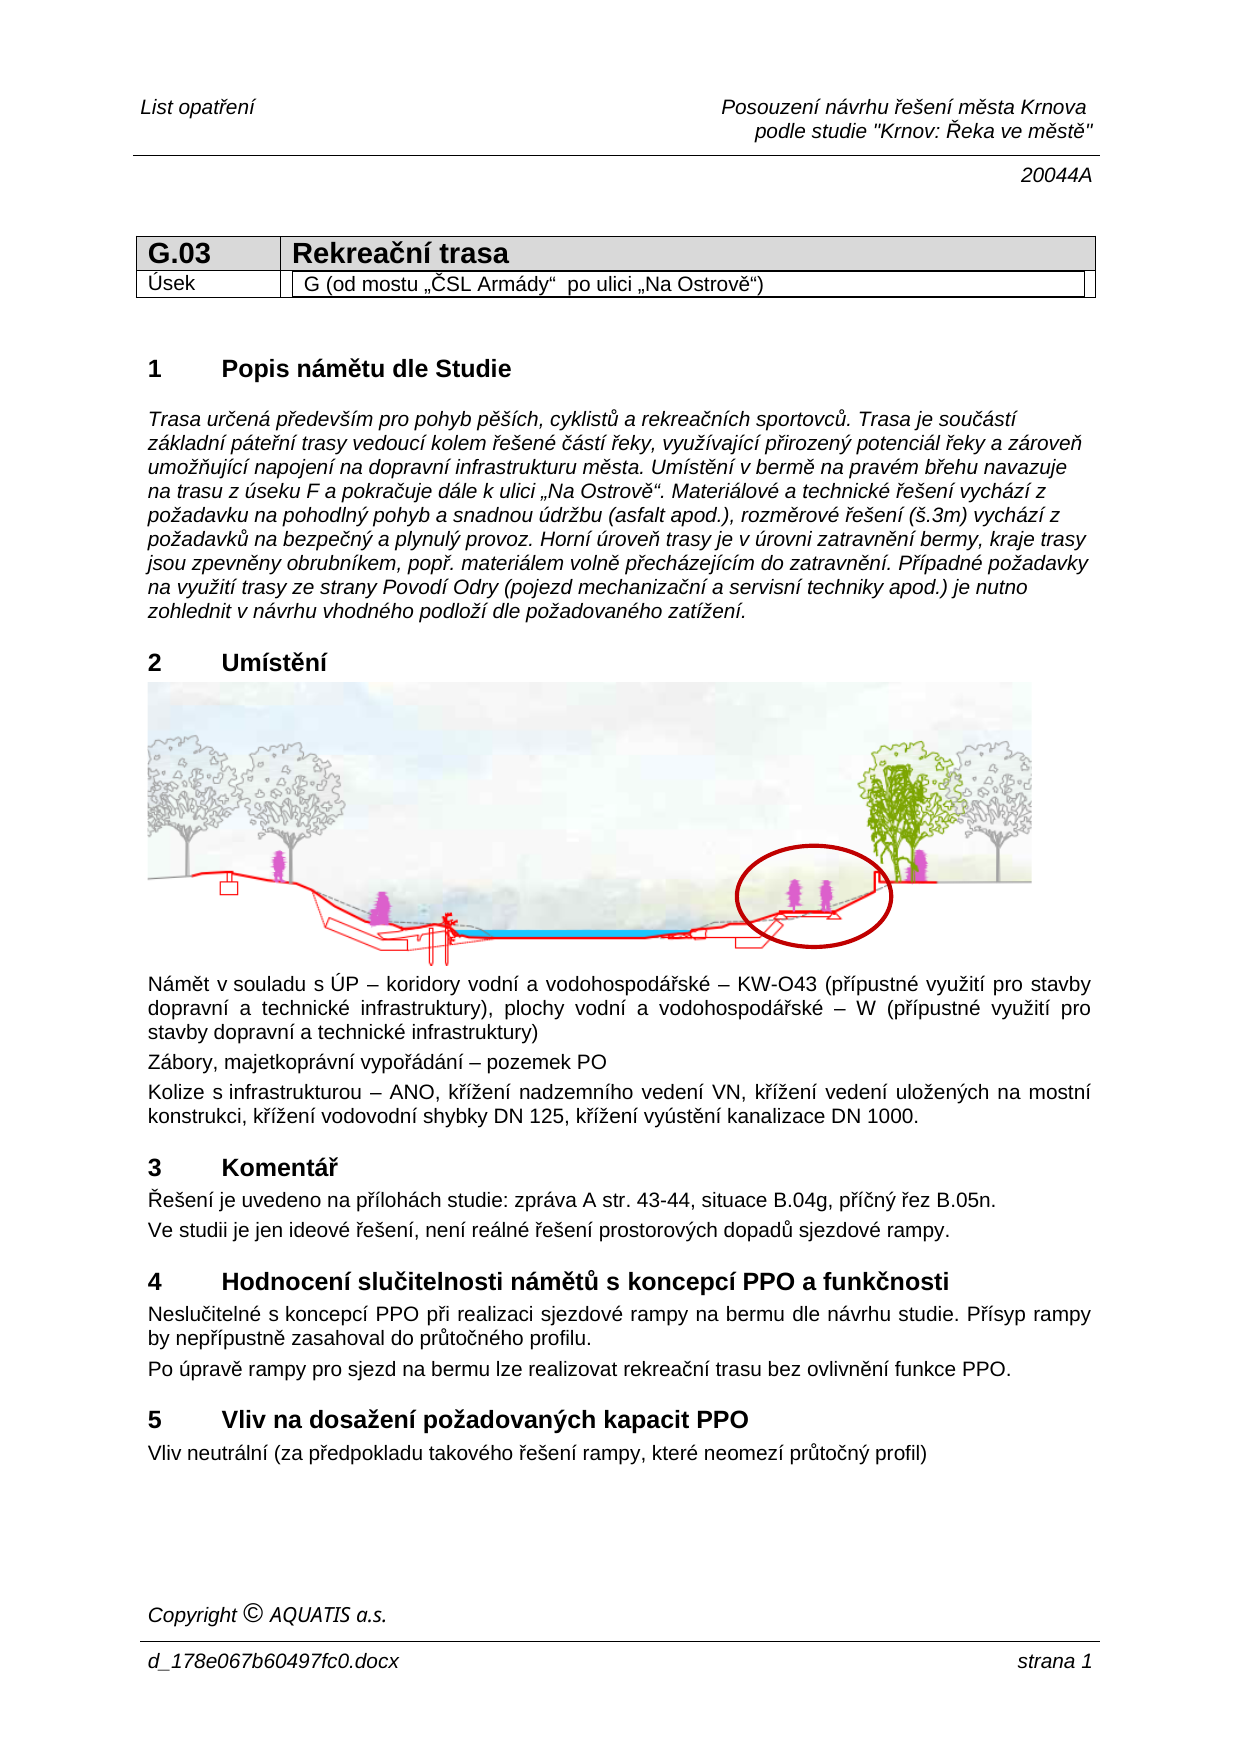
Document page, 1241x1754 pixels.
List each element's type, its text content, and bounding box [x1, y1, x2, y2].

text 3 Komentář [148, 1153, 1092, 1182]
text Vliv neutrální (za předpokladu takového řešení rampy, které neomezí průtočný profil) [148, 1440, 1092, 1464]
text Zábory, majetkoprávní vypořádání – pozemek PO [148, 1050, 1092, 1074]
text Neslučitelné s koncepcí PPO při realizaci sjezdové rampy na bermu dle návrhu studie. Přísyp rampy by nepřípustně zasahoval do průtočného profilu. [148, 1302, 1092, 1350]
text Po úpravě rampy pro sjezd na bermu lze realizovat rekreační trasu bez ovlivnění funkce PPO. [148, 1356, 1092, 1380]
text 1 Popis námětu dle Studie [148, 353, 1092, 382]
text 2 Umístění [148, 648, 1092, 677]
picture [147, 682, 1032, 966]
text Kolize s infrastrukturou – ANO, křížení nadzemního vedení VN, křížení vedení uložených na mostní konstrukci, křížení vodovodní shybky DN 125, křížení vyústění kanalizace DN 1000. [148, 1080, 1092, 1128]
table_cell [293, 272, 1084, 296]
text Řešení je uvedeno na přílohách studie: zpráva A str. 43-44, situace B.04g, příčný řez B.05n. [148, 1188, 1092, 1212]
table_cell Úsek [137, 271, 280, 297]
table_header Rekreační trasa [281, 237, 1095, 270]
text Trasa určená především pro pohyb pěších, cyklistů a rekreačních sportovců. Trasa je součástí základní páteřní trasy vedoucí kolem řešené částí řeky, využívající přirozený potenciál řeky a zároveň umožňující napojení na dopravní infrastrukturu města. Umístění v bermě na pravém břehu navazuje na trasu z úseku F a pokračuje dále k ulici „Na Ostrově“. Materiálové a technické řešení vychází z požadavku na pohodlný pohyb a snadnou údržbu (asfalt apod.), rozměrové řešení (š.3m) vychází z požadavků na bezpečný a plynulý provoz. Horní úroveň trasy je v úrovni zatravnění bermy, kraje trasy jsou zpevněny obrubníkem, popř. materiálem volně přecházejícím do zatravnění. Případné požadavky na využití trasy ze strany Povodí Odry (pojezd mechanizační a servisní techniky apod.) je nutno zohlednit v návrhu vhodného podloží dle požadovaného zatížení. [148, 407, 1092, 623]
text Ve studii je jen ideové řešení, není reálné řešení prostorových dopadů sjezdové rampy. [148, 1218, 1092, 1242]
text 4 Hodnocení slučitelnosti námětů s koncepcí PPO a funkčnosti [148, 1267, 1092, 1296]
table_header G.03 [137, 237, 280, 270]
table_cell [281, 271, 292, 297]
table_cell [1085, 271, 1095, 297]
text 5 Vliv na dosažení požadovaných kapacit PPO [148, 1405, 1092, 1434]
text Námět v souladu s ÚP – koridory vodní a vodohospodářské – KW-O43 (přípustné využití pro stavby dopravní a technické infrastruktury), plochy vodní a vodohospodářské – W (přípustné využití pro stavby dopravní a technické infrastruktury) [148, 972, 1092, 1044]
